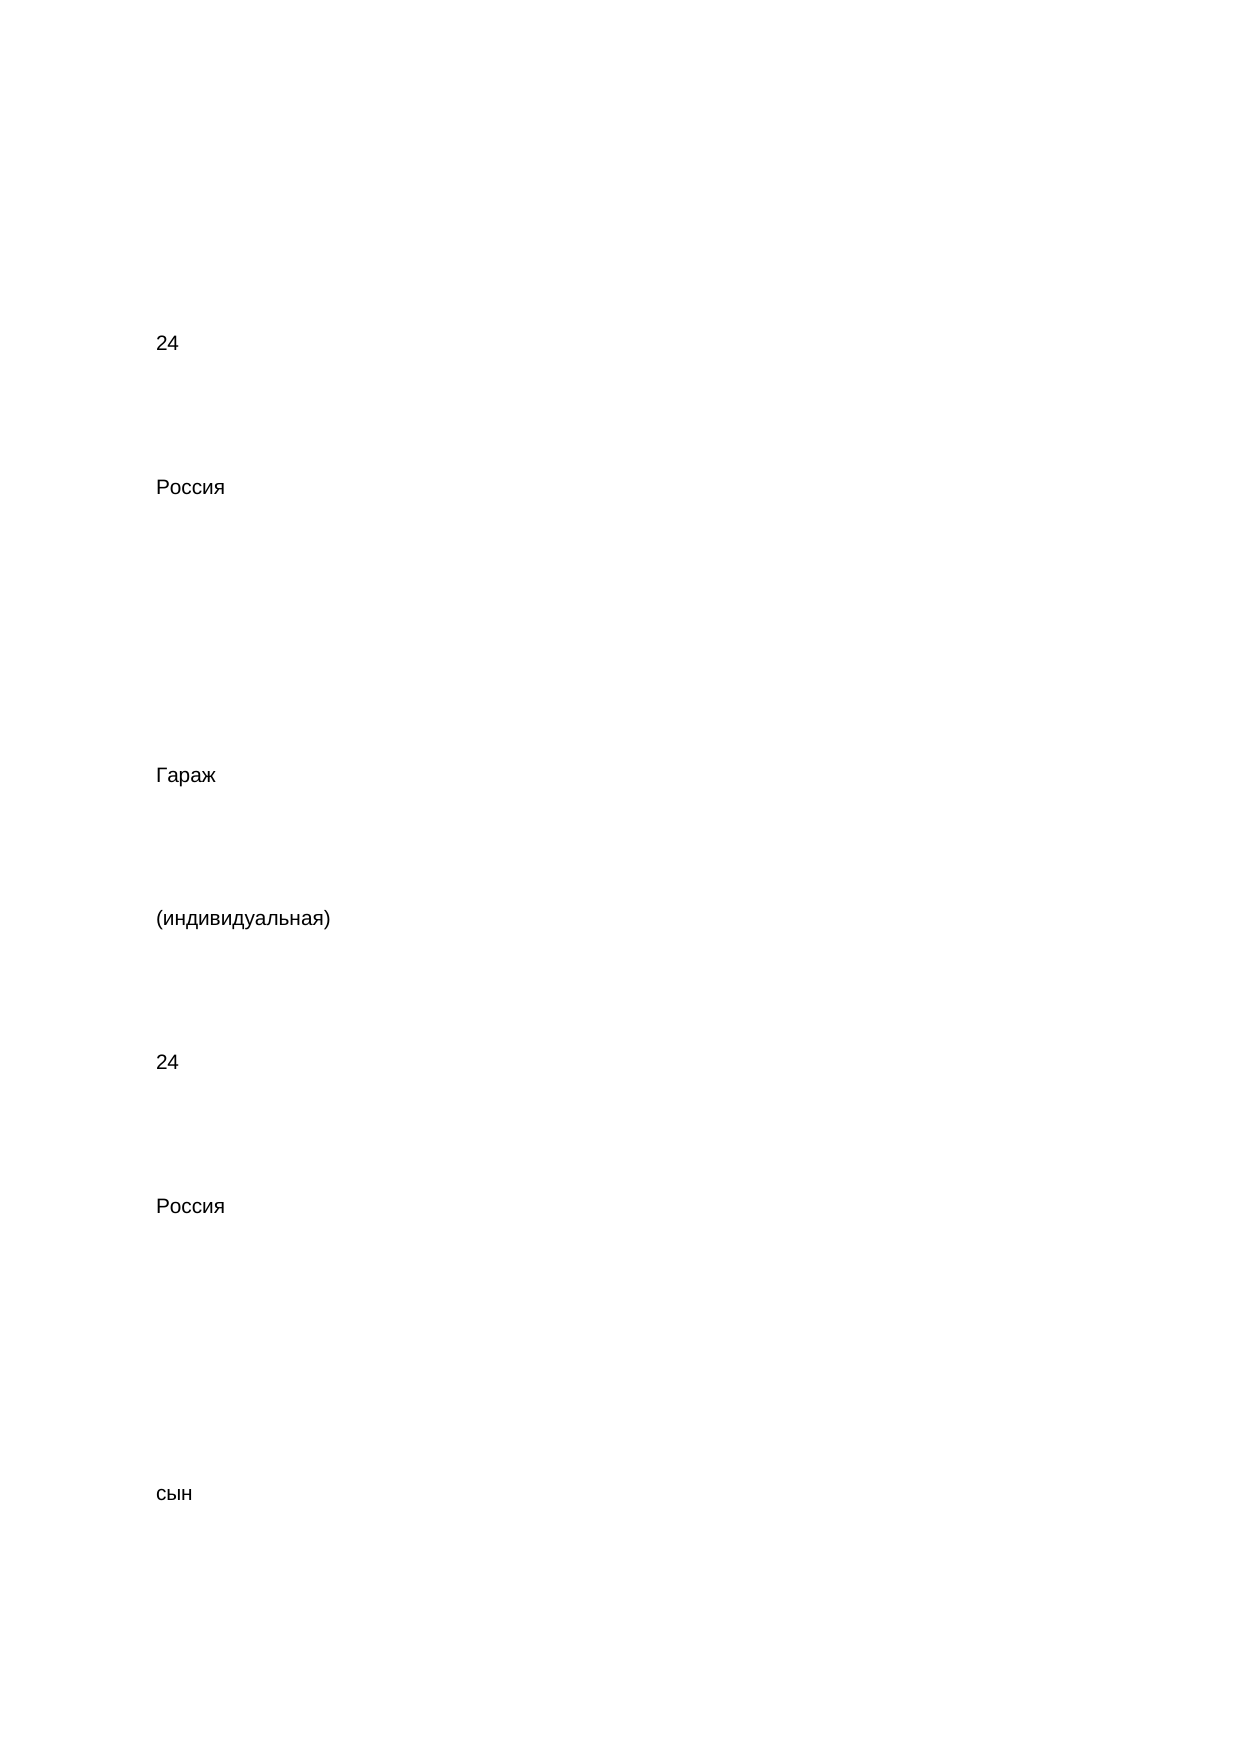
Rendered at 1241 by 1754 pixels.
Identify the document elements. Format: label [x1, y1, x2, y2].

table_cell [140, 150, 1078, 1577]
